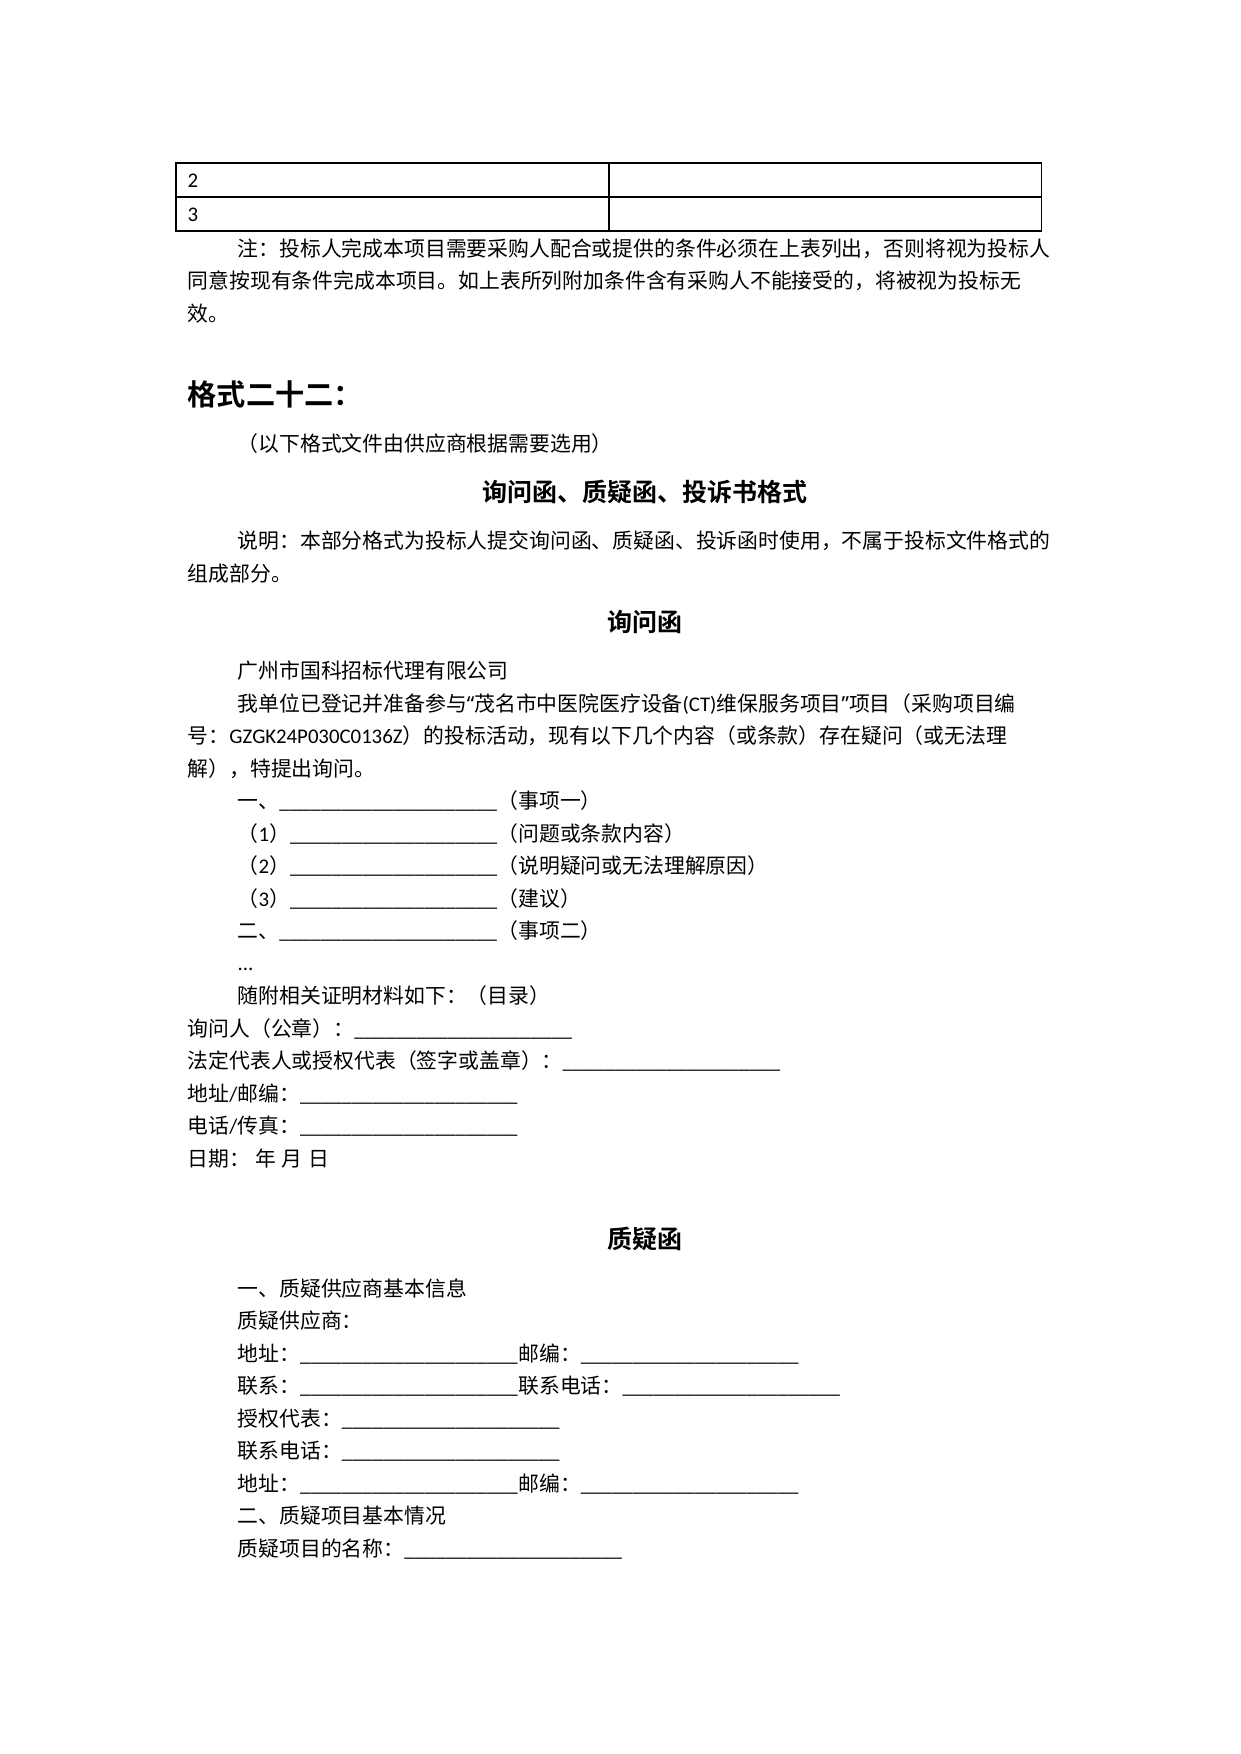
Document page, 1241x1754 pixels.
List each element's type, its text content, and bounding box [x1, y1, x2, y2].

text 质疑项目的名称：_____________________ [187, 1532, 1053, 1564]
text 二、质疑项目基本情况 [187, 1499, 1053, 1532]
text 质疑函 [187, 1207, 1053, 1272]
text 电话/传真：_____________________ [187, 1109, 1053, 1142]
text 一、质疑供应商基本信息 [187, 1272, 1053, 1304]
text 二、_____________________（事项二） [187, 914, 1053, 947]
text 联系：_____________________联系电话：_____________________ [187, 1369, 1053, 1402]
text 地址：_____________________邮编：_____________________ [187, 1337, 1053, 1369]
text 询问函、质疑函、投诉书格式 [187, 459, 1053, 524]
table_cell [610, 198, 1041, 230]
text 说明：本部分格式为投标人提交询问函、质疑函、投诉函时使用，不属于投标文件格式的组成部分。 [187, 524, 1053, 589]
text 一、_____________________（事项一） [187, 784, 1053, 817]
text 地址：_____________________邮编：_____________________ [187, 1467, 1053, 1499]
text 授权代表：_____________________ [187, 1402, 1053, 1434]
text 格式二十二： [187, 362, 1053, 427]
text ... [187, 947, 1053, 979]
text 质疑供应商： [187, 1304, 1053, 1337]
text 随附相关证明材料如下：（目录） [187, 979, 1053, 1012]
table_cell 3 [177, 198, 608, 230]
text 询问函 [187, 589, 1053, 654]
text 询问人（公章）：_____________________ [187, 1012, 1053, 1044]
table_cell 2 [177, 164, 608, 196]
text 联系电话：_____________________ [187, 1434, 1053, 1467]
text （3）____________________（建议） [187, 882, 1053, 914]
text 法定代表人或授权代表（签字或盖章）：_____________________ [187, 1044, 1053, 1077]
text 地址/邮编：_____________________ [187, 1077, 1053, 1109]
text 注：投标人完成本项目需要采购人配合或提供的条件必须在上表列出，否则将视为投标人同意按现有条件完成本项目。如上表所列附加条件含有采购人不能接受的，将被视为投标无效。 [187, 232, 1053, 329]
text 广州市国科招标代理有限公司 [187, 654, 1053, 687]
text （以下格式文件由供应商根据需要选用） [187, 427, 1053, 459]
table_cell [610, 164, 1041, 196]
text 日期： 年 月 日 [187, 1142, 1053, 1174]
text （2）____________________（说明疑问或无法理解原因） [187, 849, 1053, 882]
text 我单位已登记并准备参与“茂名市中医院医疗设备(CT)维保服务项目”项目（采购项目编号：GZGK24P030C0136Z）的投标活动，现有以下几个内容（或条款）存在疑问（或无法理解），特提出询问。 [187, 687, 1053, 784]
text （1）____________________（问题或条款内容） [187, 817, 1053, 849]
